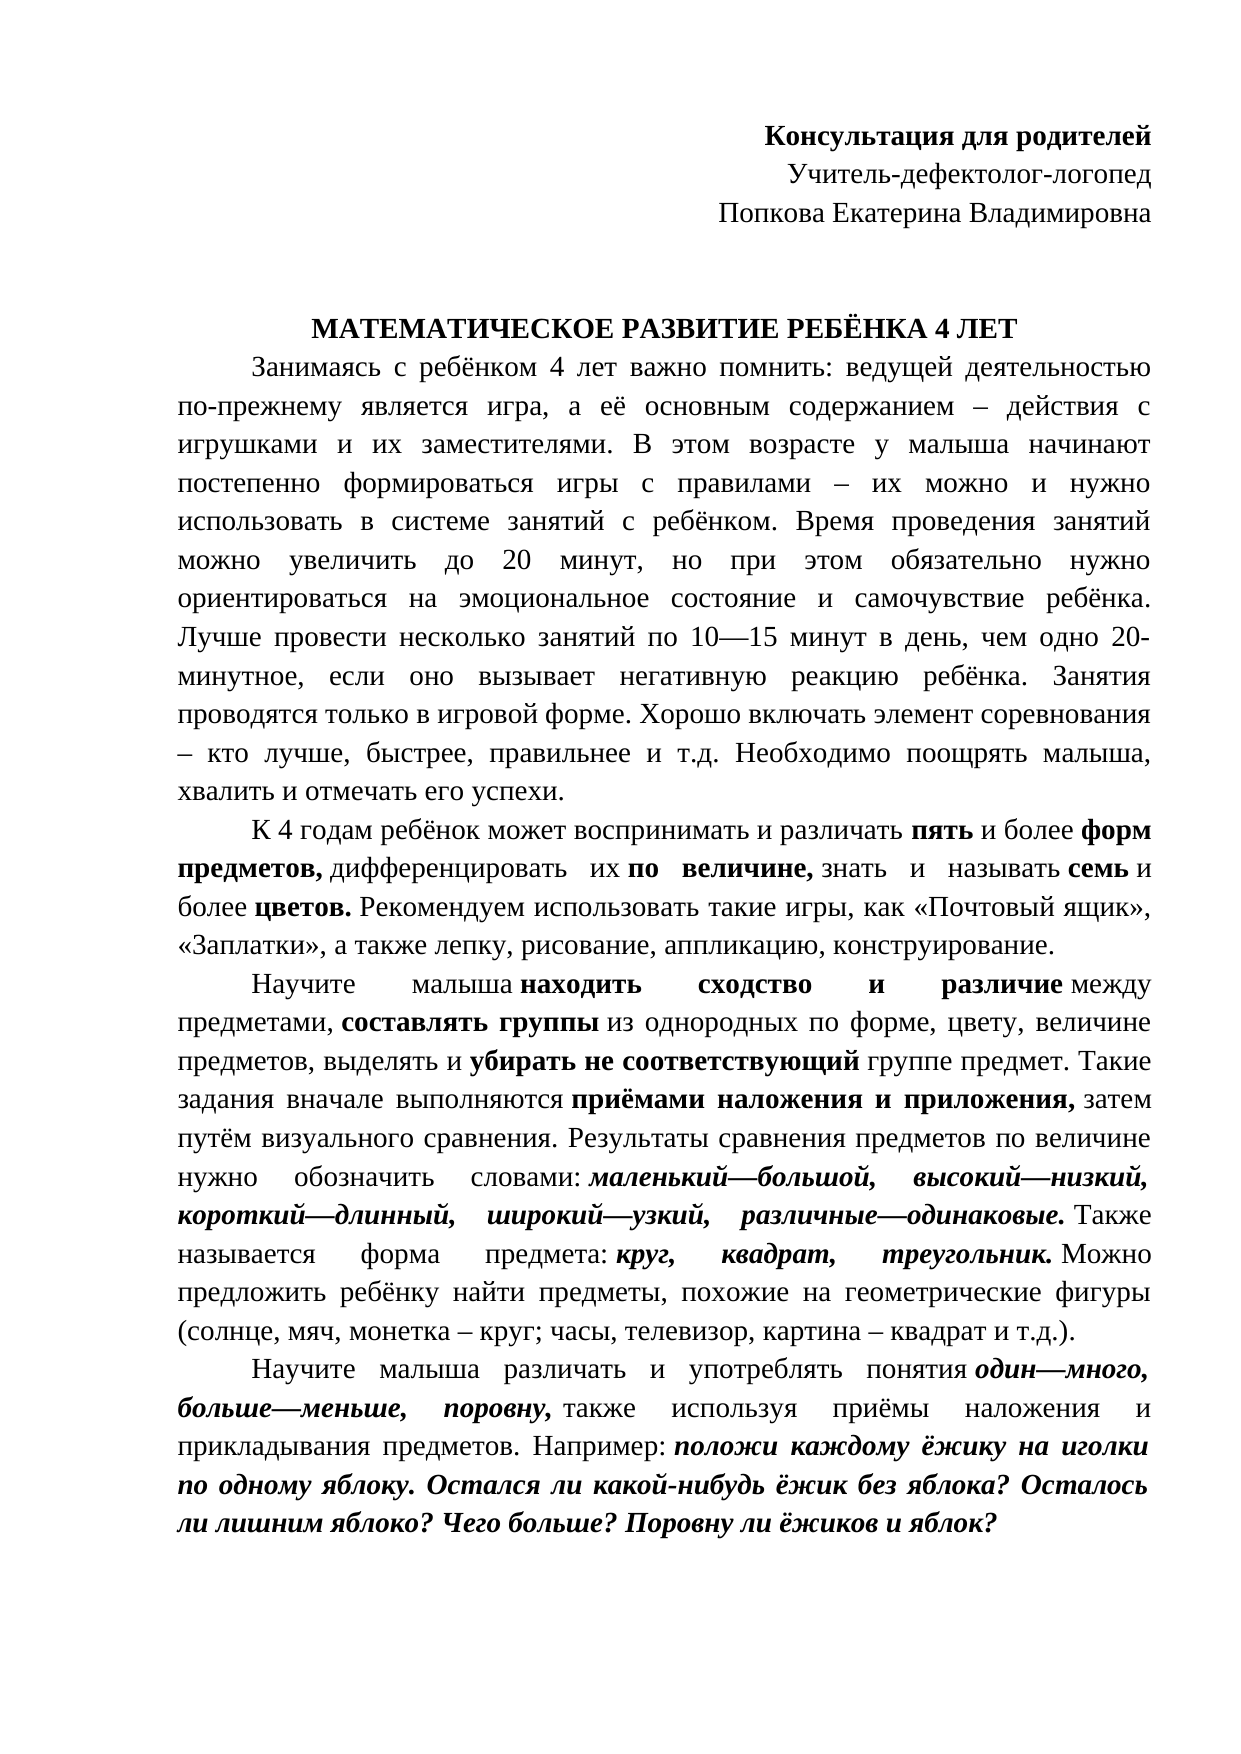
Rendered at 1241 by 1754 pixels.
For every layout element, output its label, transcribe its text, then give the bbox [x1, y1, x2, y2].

text МАТЕМАТИЧЕСКОЕ РАЗВИТИЕ РЕБЁНКА 4 ЛЕТ [177, 311, 1152, 344]
text Попкова Екатерина Владимировна [177, 195, 1152, 229]
text Консультация для родителей [177, 118, 1152, 152]
text К 4 годам ребёнок может воспринимать и различать пять и более форм предметов, дифференцировать их по величине, знать и называть семь и более цветов. Рекомендуем использовать такие игры, как «Почтовый ящик», «3аплатки», а также лепку, рисование, аппликацию, конструирование. [177, 812, 1152, 961]
text Научите малыша различать и употреблять понятия один—много, больше—меньше, поровну, также используя приёмы наложения и прикладывания предметов. Например: положи каждому ёжику на иголки по одному яблоку. Остался ли какой-нибудь ёжик без яблока? Осталось ли лишним яблоко? Чего больше? Поровну ли ёжиков и яблок? [177, 1351, 1152, 1539]
text Учитель-дефектолог-логопед [177, 157, 1152, 190]
text Занимаясь с ребёнком 4 лет важно помнить: ведущей деятельностью по-прежнему является игра, а её основным содержанием – действия с игрушками и их заместителями. В этом возрасте у малыша начинают постепенно формироваться игры с правилами – их можно и нужно использовать в системе занятий с ребёнком. Время проведения занятий можно увеличить до 20 минут, но при этом обязательно нужно ориентироваться на эмоциональное состояние и самочувствие ребёнка. Лучше провести несколько занятий по 10—15 минут в день, чем одно 20-минутное, если оно вызывает негативную реакцию ребёнка. Занятия проводятся только в игровой форме. Хорошо включать элемент соревнования – кто лучше, быстрее, правильнее и т.д. Необходимо поощрять малыша, хвалить и отмечать его успехи. [177, 349, 1152, 807]
text Научите малыша находить сходство и различие между предметами, составлять группы из однородных по форме, цвету, величине предметов, выделять и убирать не соответствующий группе предмет. Такие задания вначале выполняются приёмами наложения и приложения, затем путём визуального сравнения. Результаты сравнения предметов по величине нужно обозначить словами: маленький—большой, высокий—низкий, короткий—длинный, широкий—узкий, различные—одинаковые. Также называется форма предмета: круг, квадрат, треугольник. Можно предложить ребёнку найти предметы, похожие на геометрические фигуры (солнце, мяч, монетка – круг; часы, телевизор, картина – квадрат и т.д.). [177, 966, 1152, 1346]
